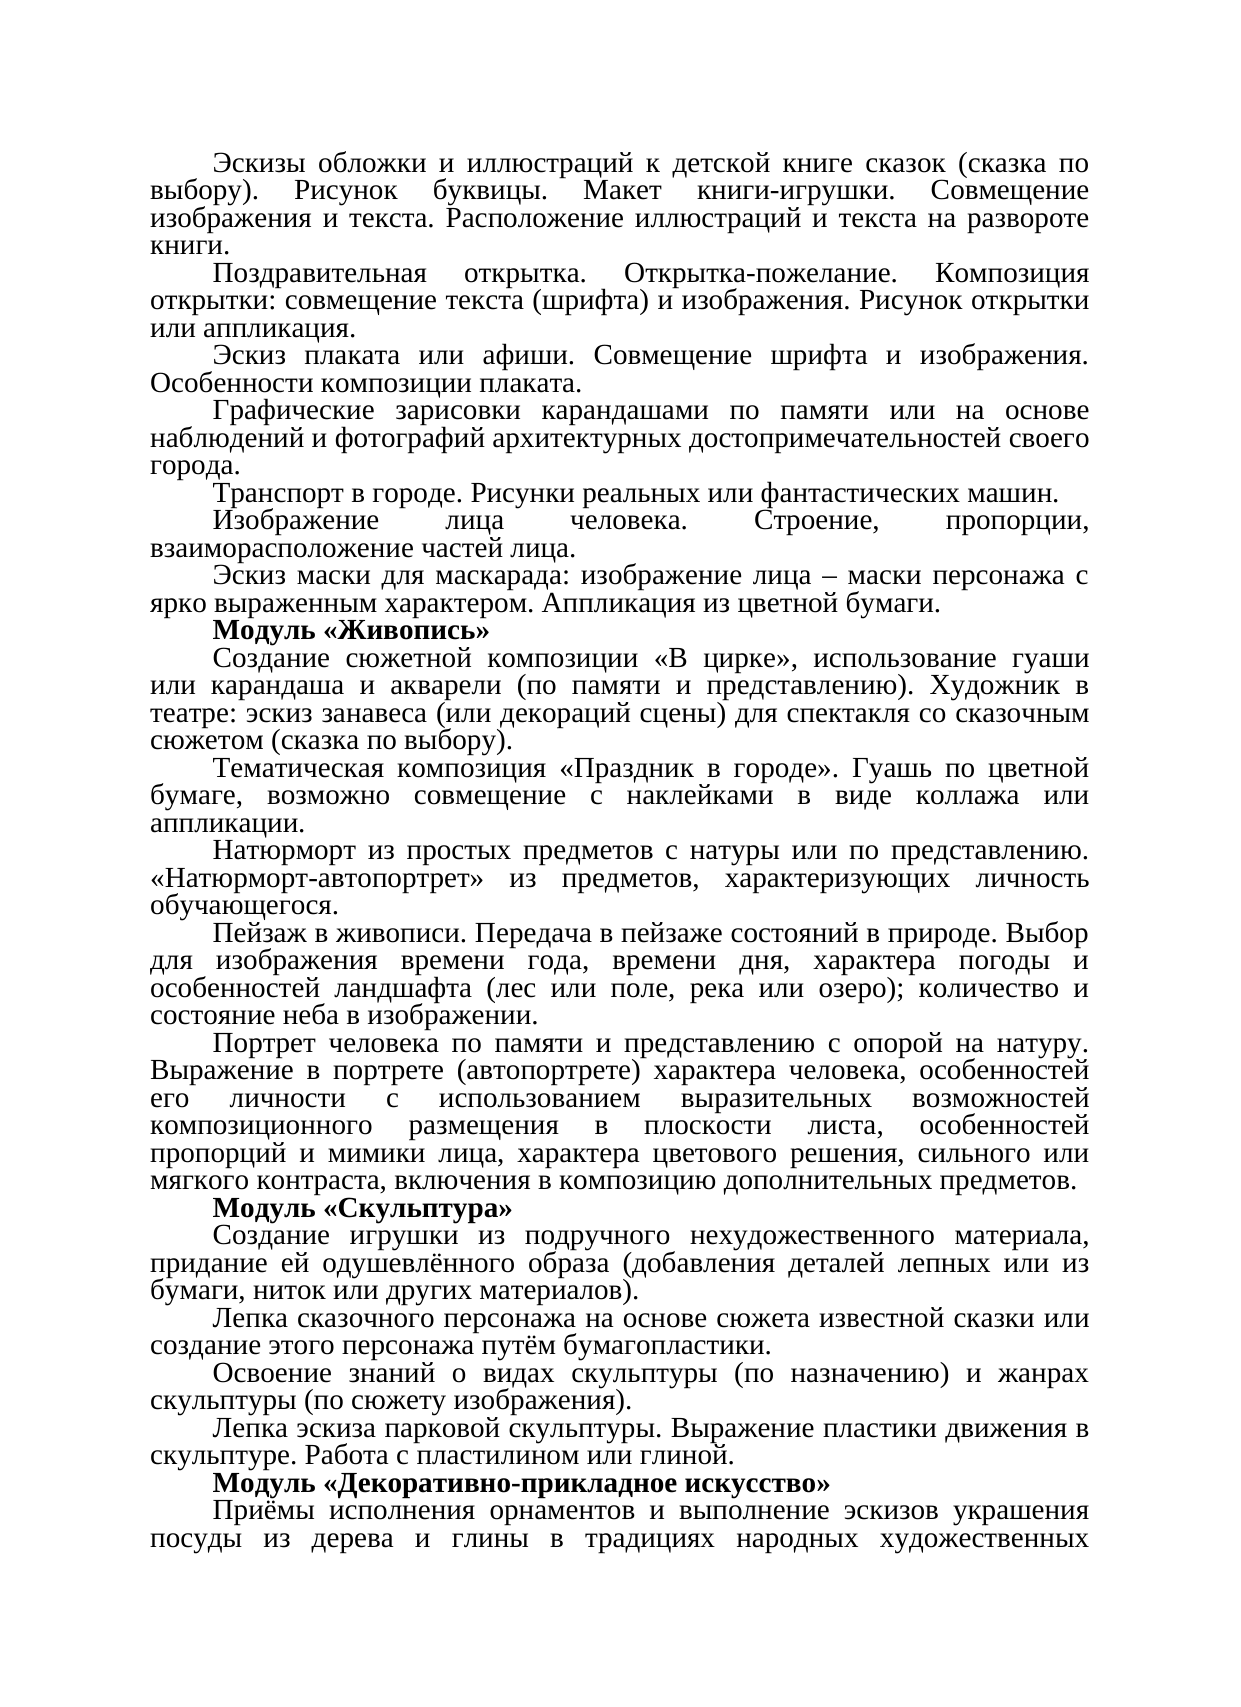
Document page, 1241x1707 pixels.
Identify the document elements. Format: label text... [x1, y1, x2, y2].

text Изображение лица человека. Строение, пропорции, взаиморасположение частей лица. [150, 507, 1090, 562]
text Графические зарисовки карандашами по памяти или на основе наблюдений и фотографий архитектурных достопримечательностей своего города. [150, 397, 1090, 480]
text Транспорт в городе. Рисунки реальных или фантастических машин. [150, 480, 1090, 507]
text Создание сюжетной композиции «В цирке», использование гуаши или карандаша и акварели (по памяти и представлению). Художник в театре: эскиз занавеса (или декораций сцены) для спектакля со сказочным сюжетом (сказка по выбору). [150, 645, 1090, 755]
text Освоение знаний о видах скульптуры (по назначению) и жанрах скульптуры (по сюжету изображения). [150, 1360, 1090, 1415]
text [150, 1497, 1090, 1552]
text Тематическая композиция «Праздник в городе». Гуашь по цветной бумаге, возможно совмещение с наклейками в виде коллажа или аппликации. [150, 755, 1090, 837]
text Модуль «Декоративно-прикладное искусство» [150, 1470, 1090, 1497]
text Лепка сказочного персонажа на основе сюжета известной сказки или создание этого персонажа путём бумагопластики. [150, 1305, 1090, 1360]
text Создание игрушки из подручного нехудожественного материала, придание ей одушевлённого образа (добавления деталей лепных или из бумаги, ниток или других материалов). [150, 1222, 1090, 1305]
text Пейзаж в живописи. Передача в пейзаже состояний в природе. Выбор для изображения времени года, времени дня, характера погоды и особенностей ландшафта (лес или поле, река или озеро); количество и состояние неба в изображении. [150, 920, 1090, 1030]
text Эскизы обложки и иллюстраций к детской книге сказок (сказка по выбору). Рисунок буквицы. Макет книги-игрушки. Совмещение изображения и текста. Расположение иллюстраций и текста на развороте книги. [150, 150, 1090, 260]
text Лепка эскиза парковой скульптуры. Выражение пластики движения в скульптуре. Работа с пластилином или глиной. [150, 1415, 1090, 1470]
text Эскиз маски для маскарада: изображение лица – маски персонажа с ярко выраженным характером. Аппликация из цветной бумаги. [150, 562, 1090, 617]
text Натюрморт из простых предметов с натуры или по представлению. «Натюрморт-автопортрет» из предметов, характеризующих личность обучающегося. [150, 837, 1090, 920]
text Поздравительная открытка. Открытка-пожелание. Композиция открытки: совмещение текста (шрифта) и изображения. Рисунок открытки или аппликация. [150, 260, 1090, 342]
text Модуль «Живопись» [150, 617, 1090, 645]
text Эскиз плаката или афиши. Совмещение шрифта и изображения. Особенности композиции плаката. [150, 342, 1090, 397]
text Портрет человека по памяти и представлению с опорой на натуру. Выражение в портрете (автопортрете) характера человека, особенностей его личности с использованием выразительных возможностей композиционного размещения в плоскости листа, особенностей пропорций и мимики лица, характера цветового решения, сильного или мягкого контраста, включения в композицию дополнительных предметов. [150, 1030, 1090, 1195]
text Модуль «Скульптура» [150, 1195, 1090, 1222]
